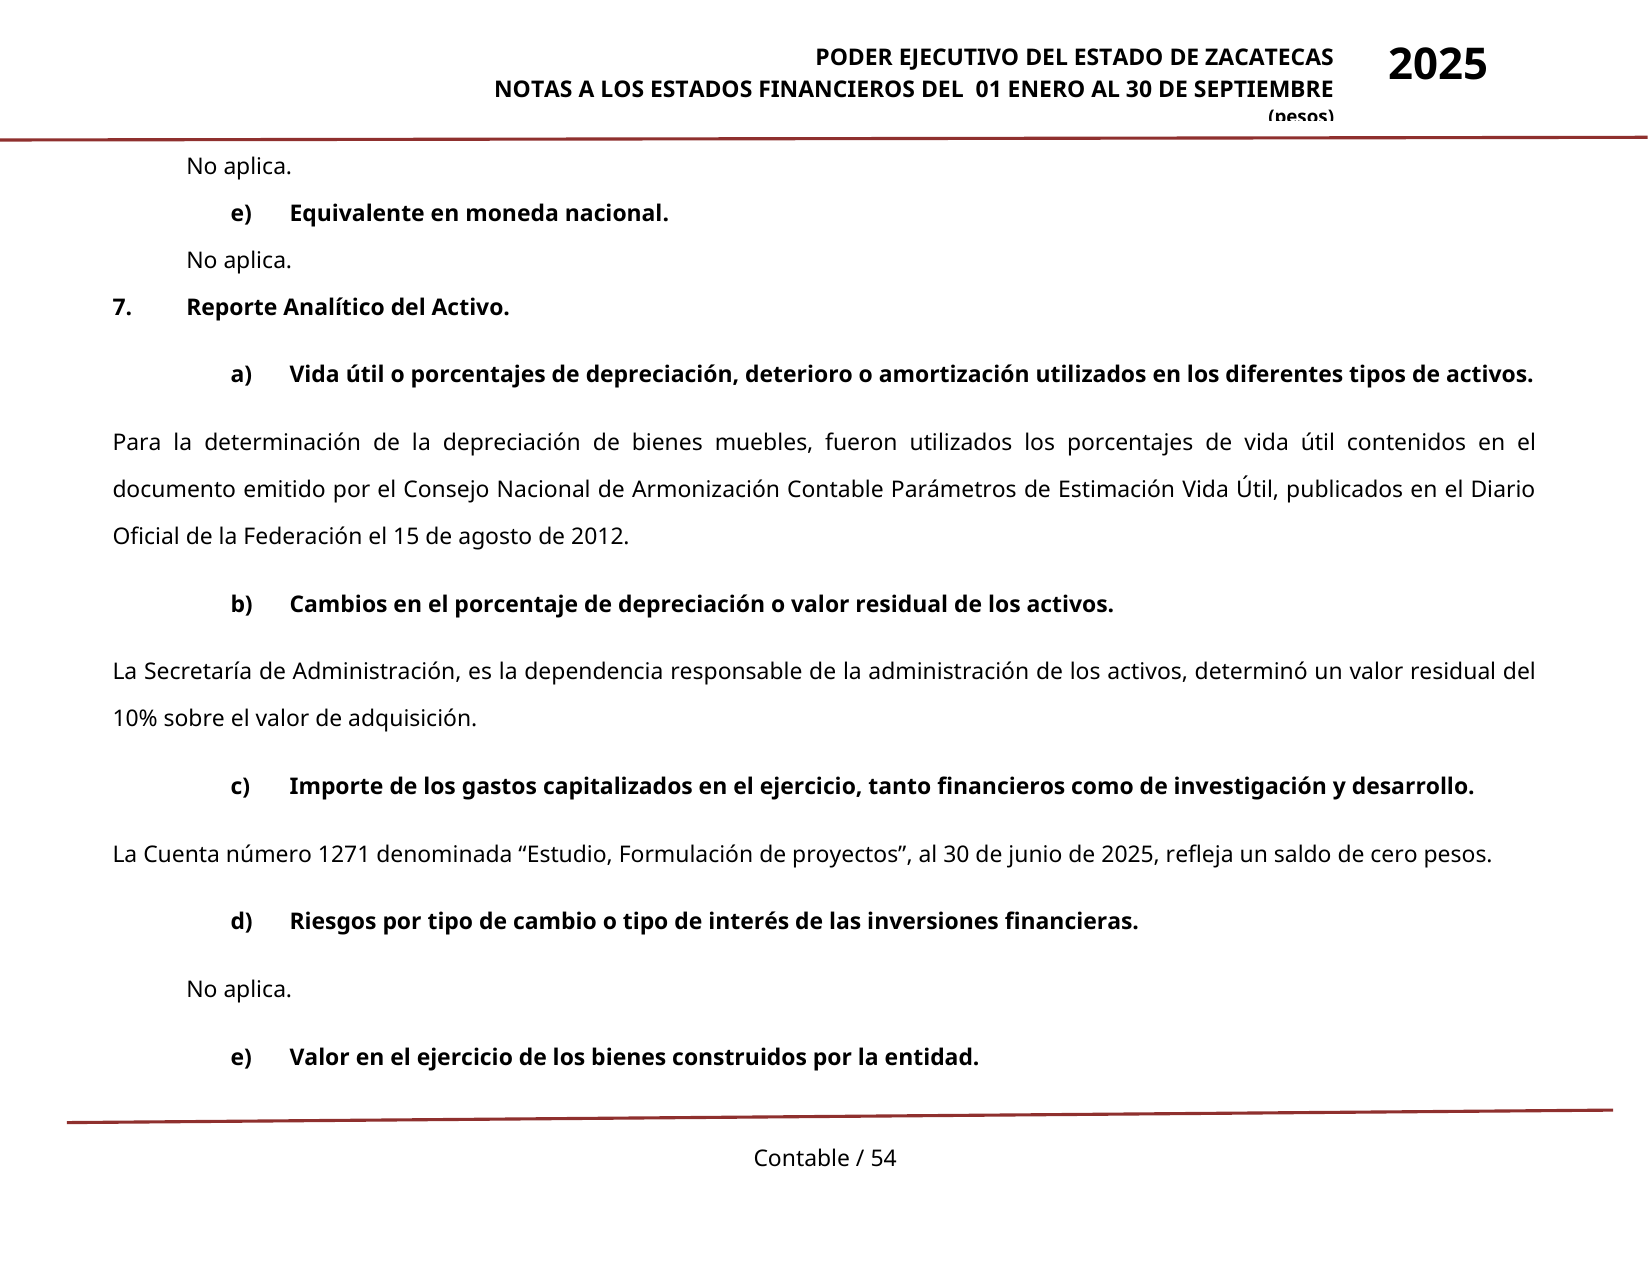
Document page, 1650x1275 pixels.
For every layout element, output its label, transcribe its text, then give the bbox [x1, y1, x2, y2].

text Para la determinación de la depreciación de bienes muebles, fueron utilizados los porcentajes de vida útil contenidos en el documento emitido por el Consejo Nacional de Armonización Contable Parámetros de Estimación Vida Útil, publicados en el Diario Oficial de la Federación el 15 de agosto de 2012. [112, 426, 1538, 551]
list Equivalente en moneda nacional. [230, 197, 1538, 228]
text No aplica. [112, 150, 1538, 181]
list Importe de los gastos capitalizados en el ejercicio, tanto financieros como de investigación y desarrollo. [230, 770, 1538, 801]
list Riesgos por tipo de cambio o tipo de interés de las inversiones financieras. [230, 905, 1538, 936]
text 7. Reporte Analítico del Activo. [112, 291, 1538, 322]
list Cambios en el porcentaje de depreciación o valor residual de los activos. [230, 587, 1538, 619]
list Valor en el ejercicio de los bienes construidos por la entidad. [230, 1041, 1538, 1072]
text La Secretaría de Administración, es la dependencia responsable de la administración de los activos, determinó un valor residual del 10% sobre el valor de adquisición. [112, 655, 1538, 733]
text No aplica. [112, 244, 1538, 275]
list Vida útil o porcentajes de depreciación, deterioro o amortización utilizados en los diferentes tipos de activos. [230, 358, 1538, 389]
text La Cuenta número 1271 denominada “Estudio, Formulación de proyectos”, al 30 de junio de 2025, refleja un saldo de cero pesos. [112, 837, 1538, 869]
text No aplica. [112, 973, 1538, 1004]
